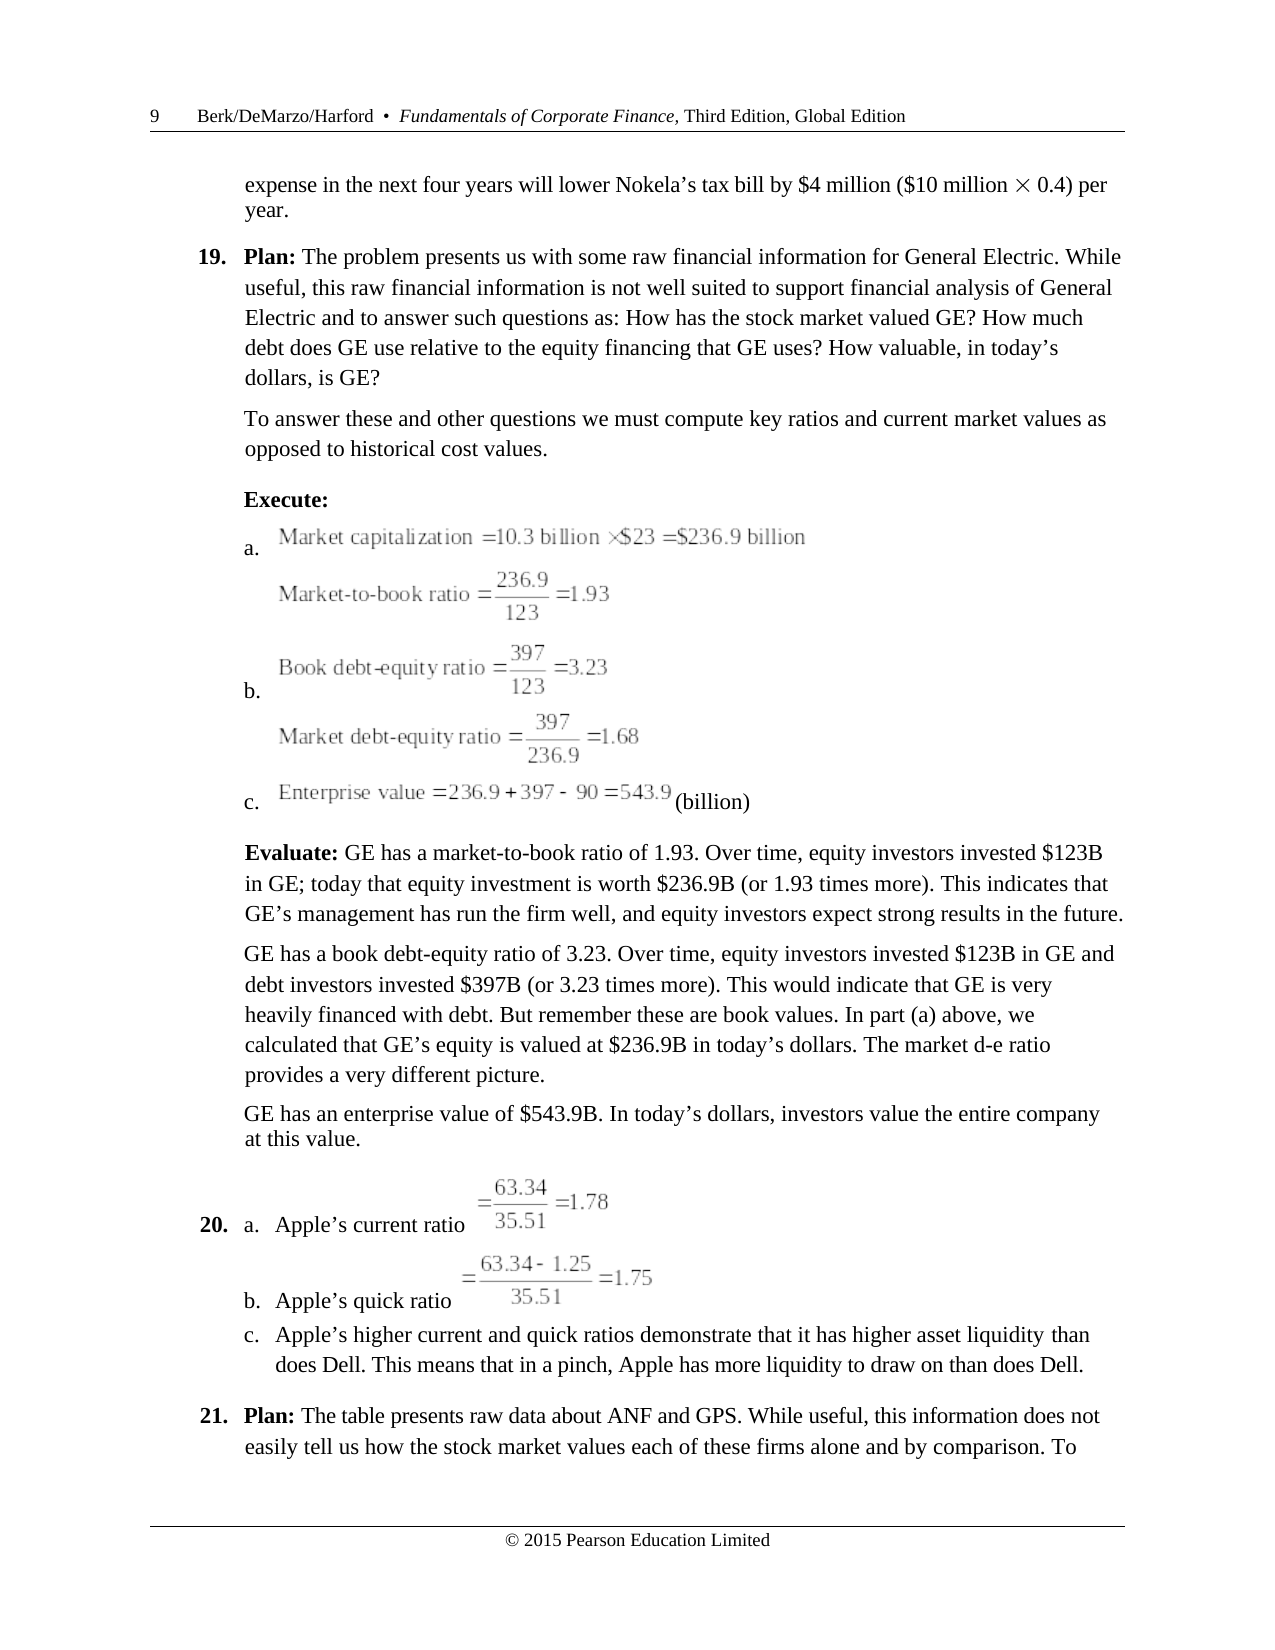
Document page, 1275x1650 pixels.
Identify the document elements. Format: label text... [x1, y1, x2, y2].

list Evaluate: GE has a market-to-book ratio of 1.93. Over time, equity investors invested $123B in GE; today that equity investment is worth $236.9B (or 1.93 times more). This indicates that GE’s management has run the firm well, and equity investors expect strong results in the future. [150, 839, 1125, 926]
list GE has an enterprise value of $543.9B. In today’s dollars, investors value the entire company at this value. [150, 1102, 1125, 1152]
list c. Apple’s higher current and quick ratios demonstrate that it has higher asset liquidity than does Dell. This means that in a pinch, Apple has more liquidity to draw on than does Dell. [244, 1321, 1125, 1378]
list To answer these and other questions we must compute key ratios and current market values as opposed to historical cost values. [150, 405, 1125, 461]
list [150, 172, 1125, 222]
list b. [244, 638, 1125, 772]
list GE has a book debt-equity ratio of 3.23. Over time, equity investors invested $123B in GE and debt investors invested $397B (or 3.23 times more). This would indicate that GE is very heavily financed with debt. But remember these are book values. In part (a) above, we calculated that GE’s equity is valued at $236.9B in today’s dollars. The market d-e ratio provides a very different picture. [150, 940, 1125, 1088]
list Execute: [150, 486, 1125, 512]
list 9.9. 920. a. Apple’s current ratio [150, 1173, 1125, 1238]
list c. (billion) [244, 780, 1125, 815]
list 19. Plan: The problem presents us with some raw financial information for General Electric. While useful, this raw financial information is not well suited to support financial analysis of General Electric and to answer such questions as: How has the stock market valued GE? How much debt does GE use relative to the equity financing that GE uses? How valuable, in today’s dollars, is GE? [198, 243, 1125, 391]
list a. [244, 522, 1125, 630]
list b. Apple’s quick ratio [244, 1248, 1125, 1313]
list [150, 1402, 1125, 1459]
